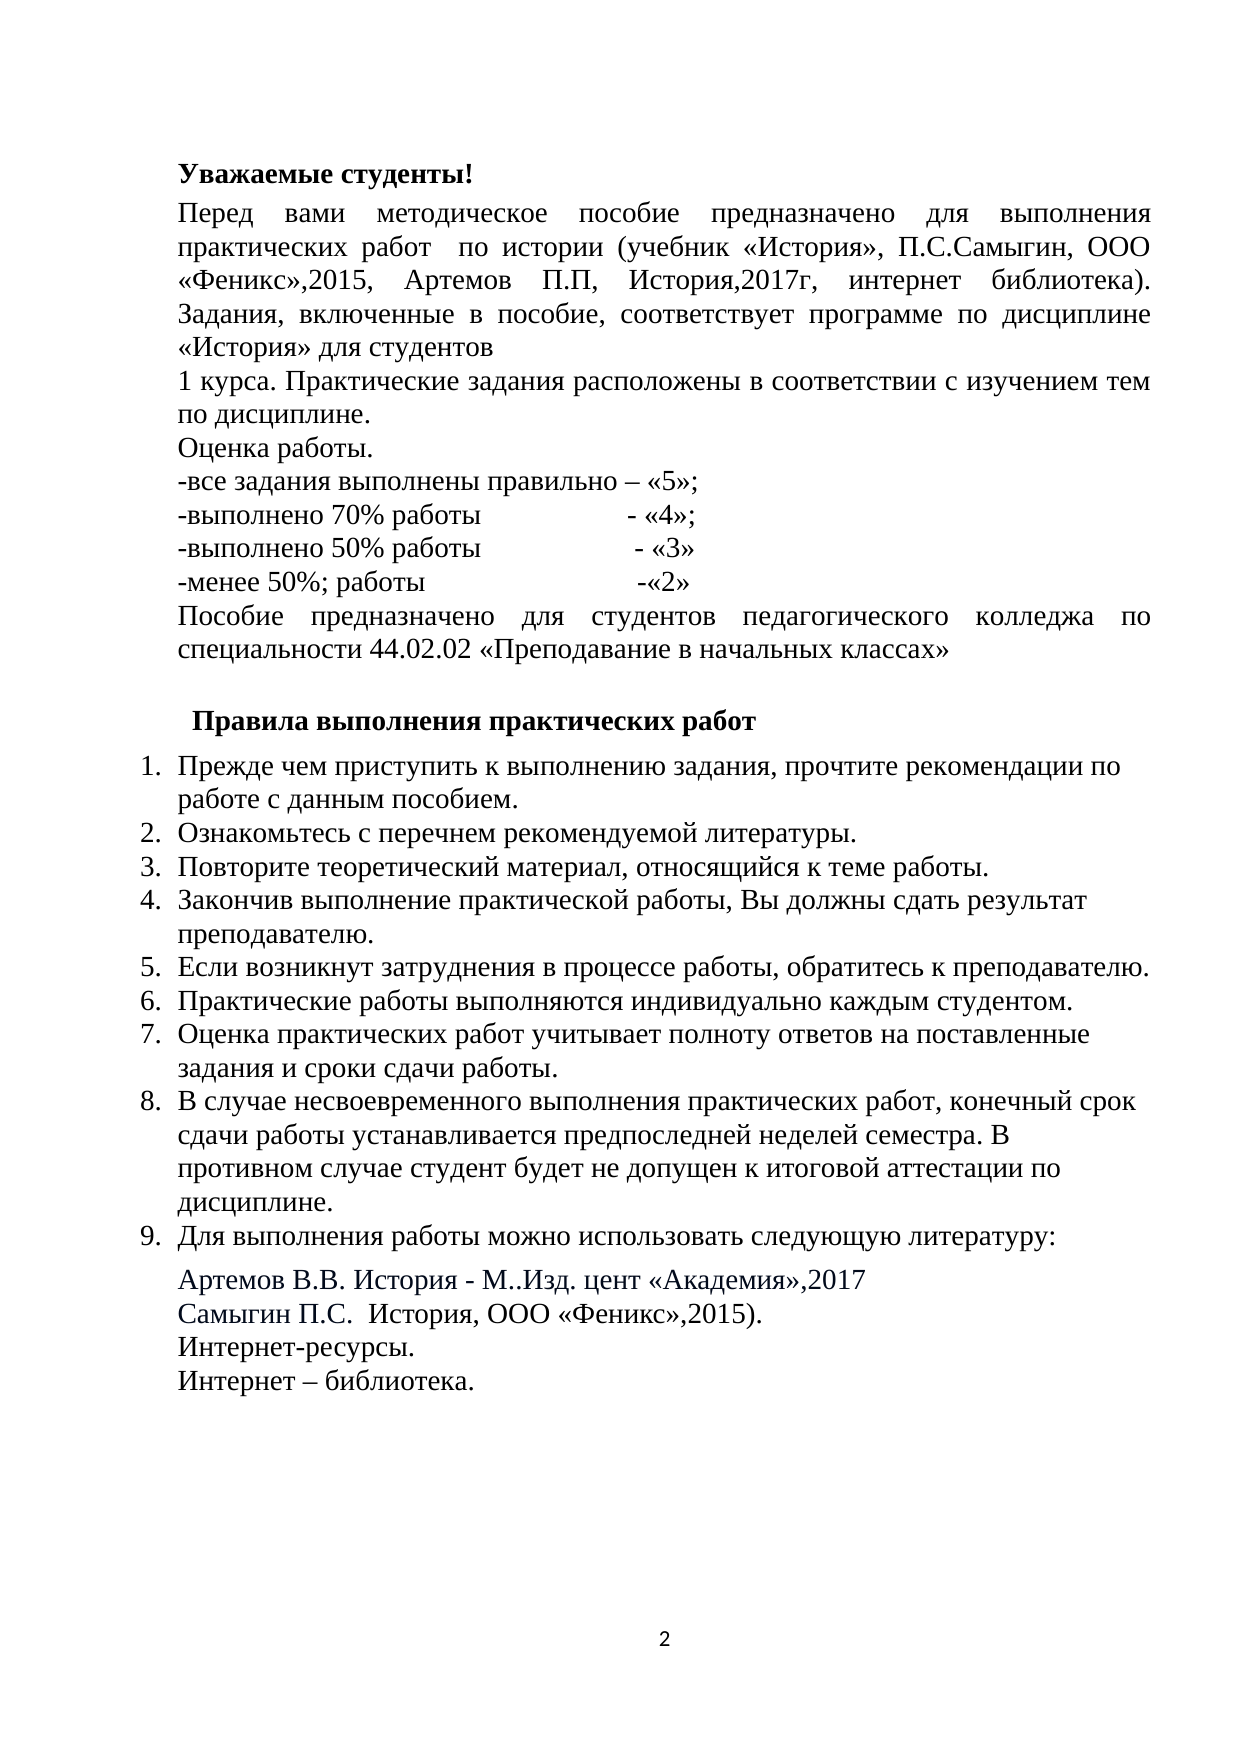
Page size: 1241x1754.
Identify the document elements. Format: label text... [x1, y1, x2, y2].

text -выполнено 70% работы - «4»; [177, 497, 1152, 531]
list Если возникнут затруднения в процессе работы, обратитесь к преподавателю. [140, 949, 1152, 983]
text -менее 50%; работы -«2» [177, 564, 1152, 598]
text Правила выполнения практических работ [177, 703, 1152, 737]
list Оценка практических работ учитывает полноту ответов на поставленные задания и сроки сдачи работы. [140, 1016, 1152, 1083]
text Оценка работы. [177, 430, 1152, 463]
text 1 курса. Практические задания расположены в соответствии с изучением тем по дисциплине. [177, 363, 1152, 430]
text Перед вами методическое пособие предназначено для выполнения практических работ по истории (учебник «История», П.С.Самыгин, ООО «Феникс»,2015, Артемов П.П, История,2017г, интернет библиотека). Задания, включенные в пособие, соответствует программе по дисциплине «История» для студентов [177, 195, 1152, 363]
list Ознакомьтесь с перечнем рекомендуемой литературы. [140, 815, 1152, 849]
text -выполнено 50% работы - «3» [177, 531, 1152, 564]
text Интернет – библиотека. [177, 1363, 1152, 1396]
list Для выполнения работы можно использовать следующую литературу: [140, 1218, 1152, 1251]
list Повторите теоретический материал, относящийся к теме работы. [140, 849, 1152, 882]
text -все задания выполнены правильно – «5»; [177, 463, 1152, 497]
text Уважаемые студенты! [177, 157, 1152, 190]
subtitle Интернет-ресурсы. [177, 1329, 1152, 1363]
list Прежде чем приступить к выполнению задания, прочтите рекомендации по работе с данным пособием. [140, 748, 1152, 815]
list В случае несвоевременного выполнения практических работ, конечный срок сдачи работы устанавливается предпоследней неделей семестра. В противном случае студент будет не допущен к итоговой аттестации по дисциплине. [140, 1083, 1152, 1218]
list Закончив выполнение практической работы, Вы должны сдать результат преподавателю. [140, 882, 1152, 949]
subtitle Самыгин П.С. История, ООО «Феникс»,2015). [177, 1296, 1152, 1329]
list Практические работы выполняются индивидуально каждым студентом. [140, 983, 1152, 1016]
text Пособие предназначено для студентов педагогического колледжа по специальности 44.02.02 «Преподавание в начальных классах» [177, 598, 1152, 665]
subtitle Артемов В.В. История - М..Изд. цент «Академия»,2017 [177, 1262, 1152, 1296]
